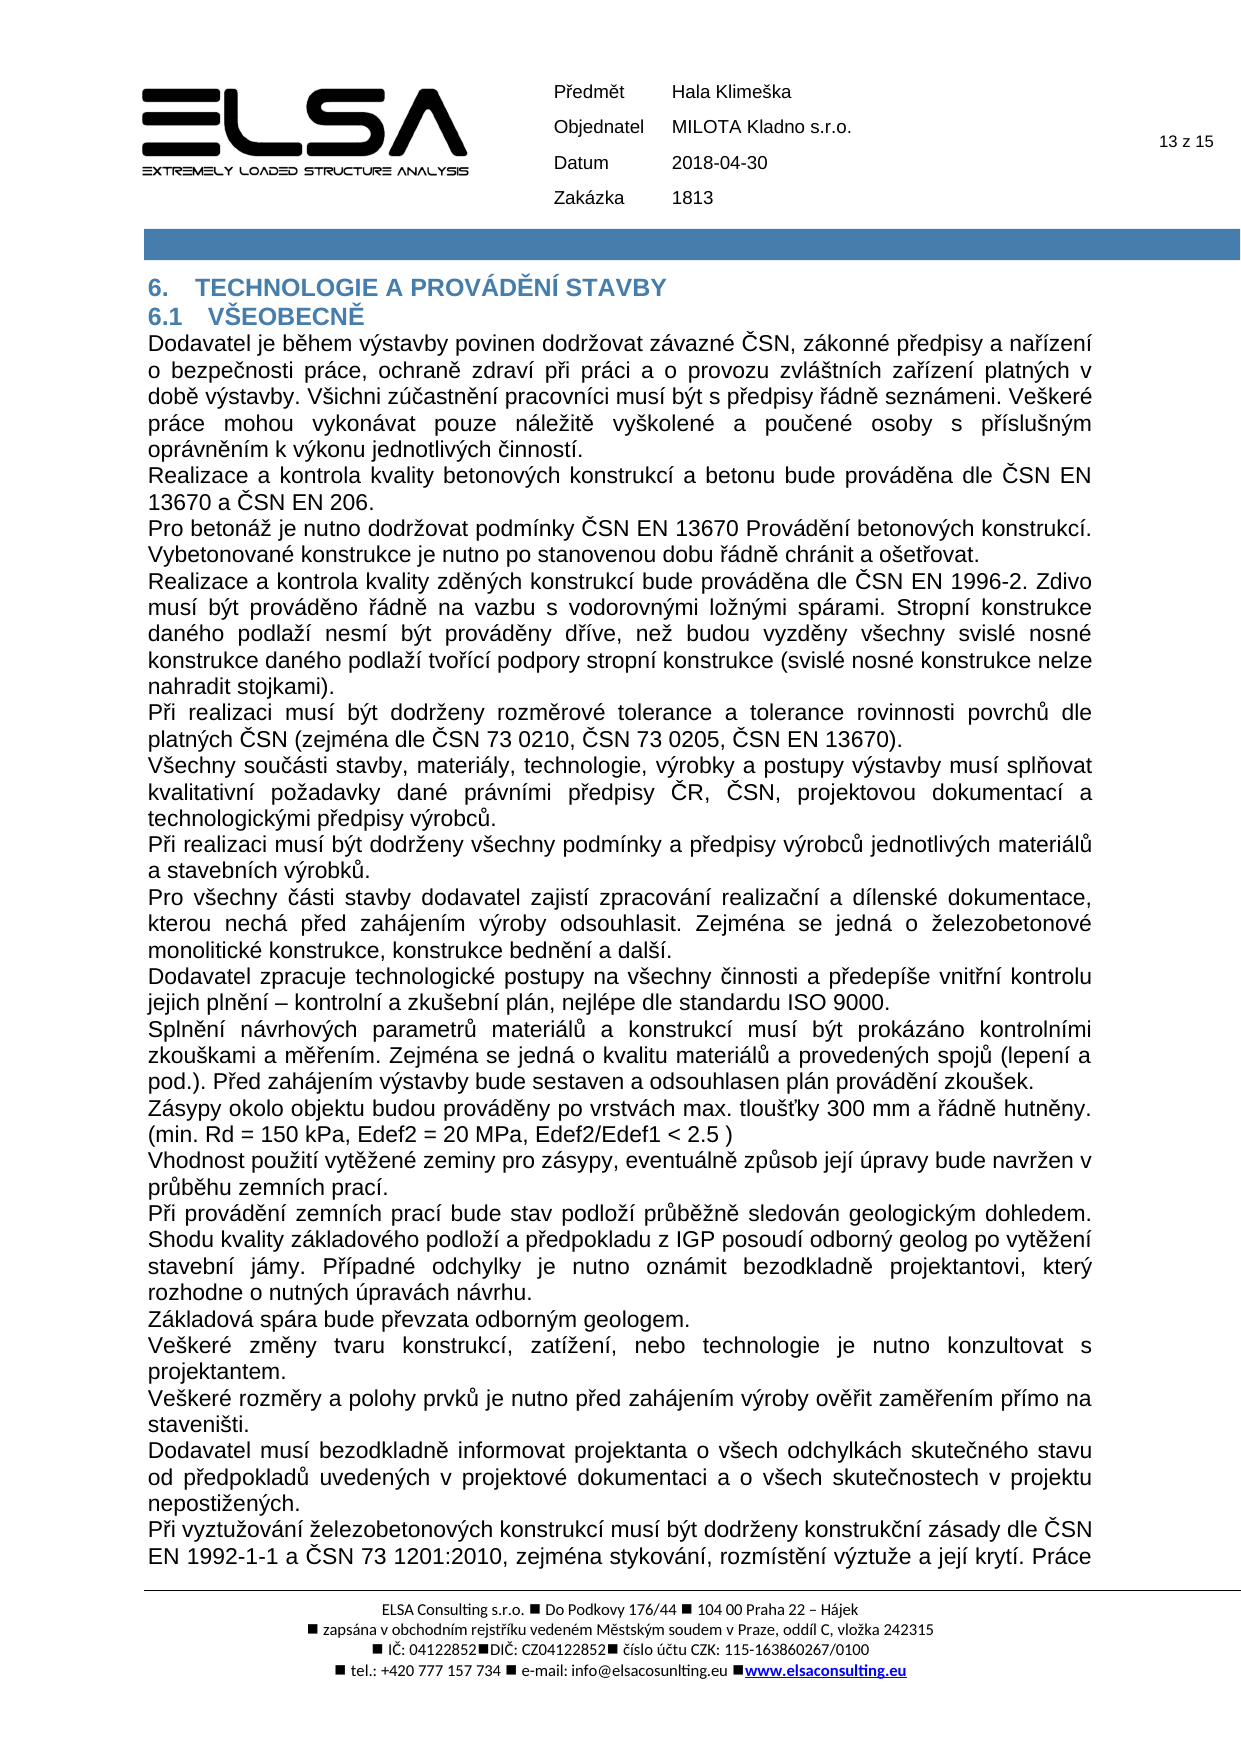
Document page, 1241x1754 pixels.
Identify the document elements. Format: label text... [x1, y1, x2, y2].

text Pro všechny části stavby dodavatel zajistí zpracování realizační a dílenské dokumentace, kterou nechá před zahájením výroby odsouhlasit. Zejména se jedná o železobetonové monolitické konstrukce, konstrukce bednění a další. [148, 884, 1093, 963]
subtitle TECHNOLOGIE A PROVÁDĚNÍ STAVBY [148, 273, 1093, 302]
picture [135, 86, 474, 177]
text Zásypy okolo objektu budou prováděny po vrstvách max. tloušťky 300 mm a řádně hutněny. (min. Rd = 150 kPa, Edef2 = 20 MPa, Edef2/Edef1 < 2.5 ) [148, 1095, 1093, 1147]
text Dodavatel je během výstavby povinen dodržovat závazné ČSN, zákonné předpisy a nařízení o bezpečnosti práce, ochraně zdraví při práci a o provozu zvláštních zařízení platných v době výstavby. Všichni zúčastnění pracovníci musí být s předpisy řádně seznámeni. Veškeré práce mohou vykonávat pouze náležitě vyškolené a poučené osoby s příslušným oprávněním k výkonu jednotlivých činností. [148, 330, 1093, 462]
subtitle VŠEOBECNĚ [148, 302, 1093, 330]
text Veškeré změny tvaru konstrukcí, zatížení, nebo technologie je nutno konzultovat s projektantem. [148, 1332, 1093, 1384]
text Při realizaci musí být dodrženy rozměrové tolerance a tolerance rovinnosti povrchů dle platných ČSN (zejména dle ČSN 73 0210, ČSN 73 0205, ČSN EN 13670). [148, 699, 1093, 752]
text Všechny součásti stavby, materiály, technologie, výrobky a postupy výstavby musí splňovat kvalitativní požadavky dané právními předpisy ČR, ČSN, projektovou dokumentací a technologickými předpisy výrobců. [148, 752, 1093, 831]
text Vhodnost použití vytěžené zeminy pro zásypy, eventuálně způsob její úpravy bude navržen v průběhu zemních prací. [148, 1147, 1093, 1200]
text Realizace a kontrola kvality zděných konstrukcí bude prováděna dle ČSN EN 1996-2. Zdivo musí být prováděno řádně na vazbu s vodorovnými ložnými spárami. Stropní konstrukce daného podlaží nesmí být prováděny dříve, než budou vyzděny všechny svislé nosné konstrukce daného podlaží tvořící podpory stropní konstrukce (svislé nosné konstrukce nelze nahradit stojkami). [148, 568, 1093, 699]
text Splnění návrhových parametrů materiálů a konstrukcí musí být prokázáno kontrolními zkouškami a měřením. Zejména se jedná o kvalitu materiálů a provedených spojů (lepení a pod.). Před zahájením výstavby bude sestaven a odsouhlasen plán provádění zkoušek. [148, 1016, 1093, 1095]
text Při realizaci musí být dodrženy všechny podmínky a předpisy výrobců jednotlivých materiálů a stavebních výrobků. [148, 831, 1093, 884]
text Pro betonáž je nutno dodržovat podmínky ČSN EN 13670 Provádění betonových konstrukcí. Vybetonované konstrukce je nutno po stanovenou dobu řádně chránit a ošetřovat. [148, 515, 1093, 568]
text Veškeré rozměry a polohy prvků je nutno před zahájením výroby ověřit zaměřením přímo na staveništi. [148, 1384, 1093, 1437]
text Dodavatel musí bezodkladně informovat projektanta o všech odchylkách skutečného stavu od předpokladů uvedených v projektové dokumentaci a o všech skutečnostech v projektu nepostižených. [148, 1437, 1093, 1516]
text Dodavatel zpracuje technologické postupy na všechny činnosti a předepíše vnitřní kontrolu jejich plnění – kontrolní a zkušební plán, nejlépe dle standardu ISO 9000. [148, 963, 1093, 1016]
text Při provádění zemních prací bude stav podloží průběžně sledován geologickým dohledem. Shodu kvality základového podloží a předpokladu z IGP posoudí odborný geolog po vytěžení stavební jámy. Případné odchylky je nutno oznámit bezodkladně projektantovi, který rozhodne o nutných úpravách návrhu. [148, 1200, 1093, 1306]
text Základová spára bude převzata odborným geologem. [148, 1306, 1093, 1332]
text Realizace a kontrola kvality betonových konstrukcí a betonu bude prováděna dle ČSN EN 13670 a ČSN EN 206. [148, 462, 1093, 515]
